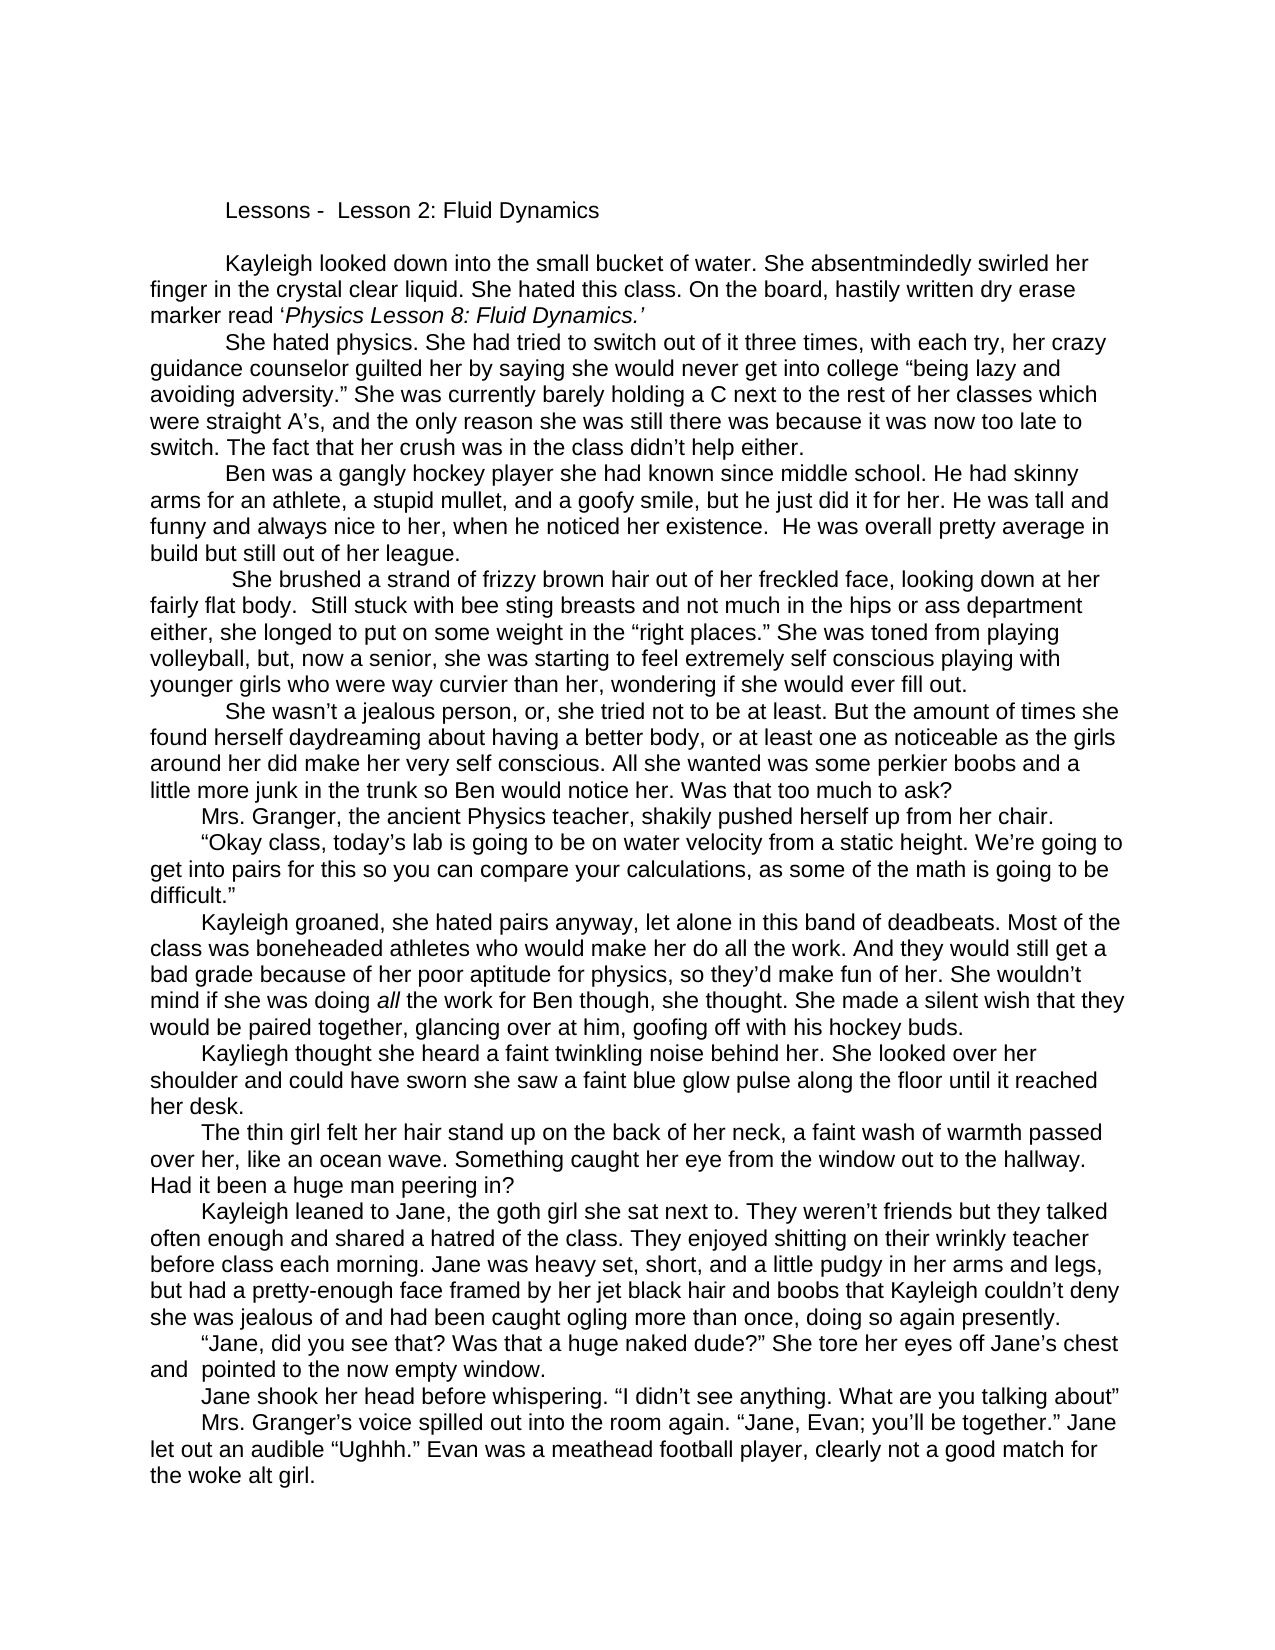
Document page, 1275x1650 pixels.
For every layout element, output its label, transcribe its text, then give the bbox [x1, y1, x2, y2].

text Mrs. Granger, the ancient Physics teacher, shakily pushed herself up from her chair. [150, 803, 1125, 829]
text She brushed a strand of frizzy brown hair out of her freckled face, looking down at her fairly flat body. Still stuck with bee sting breasts and not much in the hips or ass department either, she longed to put on some weight in the “right places.” She was toned from playing volleyball, but, now a senior, she was starting to feel extremely self conscious playing with younger girls who were way curvier than her, wondering if she would ever fill out. [150, 566, 1125, 698]
text “Jane, did you see that? Was that a huge naked dude?” She tore her eyes off Jane’s chest and pointed to the now empty window. [150, 1330, 1125, 1383]
text “Okay class, today’s lab is going to be on water velocity from a static height. We’re going to get into pairs for this so you can compare your calculations, as some of the math is going to be difficult.” [150, 829, 1125, 908]
text Kayleigh leaned to Jane, the goth girl she sat next to. They weren’t friends but they talked often enough and shared a hatred of the class. They enjoyed shitting on their wrinkly teacher before class each morning. Jane was heavy set, short, and a little pudgy in her arms and legs, but had a pretty-enough face framed by her jet black hair and boobs that Kayleigh couldn’t deny she was jealous of and had been caught ogling more than once, doing so again presently. [150, 1198, 1125, 1330]
text Kayliegh thought she heard a faint twinkling noise behind her. She looked over her shoulder and could have sworn she saw a faint blue glow pulse along the floor until it reached her desk. [150, 1040, 1125, 1119]
text Mrs. Granger’s voice spilled out into the room again. “Jane, Evan; you’ll be together.” Jane let out an audible “Ughhh.” Evan was a meathead football player, clearly not a good match for the woke alt girl. [150, 1409, 1125, 1488]
text She hated physics. She had tried to switch out of it three times, with each try, her crazy guidance counselor guilted her by saying she would never get into college “being lazy and avoiding adversity.” She was currently barely holding a C next to the rest of her classes which were straight A’s, and the only reason she was still there was because it was now too late to switch. The fact that her crush was in the class didn’t help either. [150, 329, 1125, 460]
text Kayleigh groaned, she hated pairs anyway, let alone in this band of deadbeats. Most of the class was boneheaded athletes who would make her do all the work. And they would still get a bad grade because of her poor aptitude for physics, so they’d make fun of her. She wouldn’t mind if she was doing all the work for Ben though, she thought. She made a silent wish that they would be paired together, glancing over at him, goofing off with his hockey buds. [150, 908, 1125, 1040]
text Jane shook her head before whispering. “I didn’t see anything. What are you talking about” [150, 1383, 1125, 1409]
text She wasn’t a jealous person, or, she tried not to be at least. But the amount of times she found herself daydreaming about having a better body, or at least one as noticeable as the girls around her did make her very self conscious. All she wanted was some perkier boobs and a little more junk in the trunk so Ben would notice her. Was that too much to ask? [150, 698, 1125, 803]
text The thin girl felt her hair stand up on the back of her neck, a faint wash of warmth passed over her, like an ocean wave. Something caught her eye from the window out to the hallway. Had it been a huge man peering in? [150, 1119, 1125, 1198]
text Ben was a gangly hockey player she had known since middle school. He had skinny arms for an athlete, a stupid mullet, and a goofy smile, but he just did it for her. He was tall and funny and always nice to her, when he noticed her existence. He was overall pretty average in build but still out of her league. [150, 460, 1125, 566]
text Lessons - Lesson 2: Fluid Dynamics [150, 197, 1125, 223]
text Kayleigh looked down into the small bucket of water. She absentmindedly swirled her finger in the crystal clear liquid. She hated this class. On the board, hastily written dry erase marker read ‘Physics Lesson 8: Fluid Dynamics.’ [150, 249, 1125, 329]
